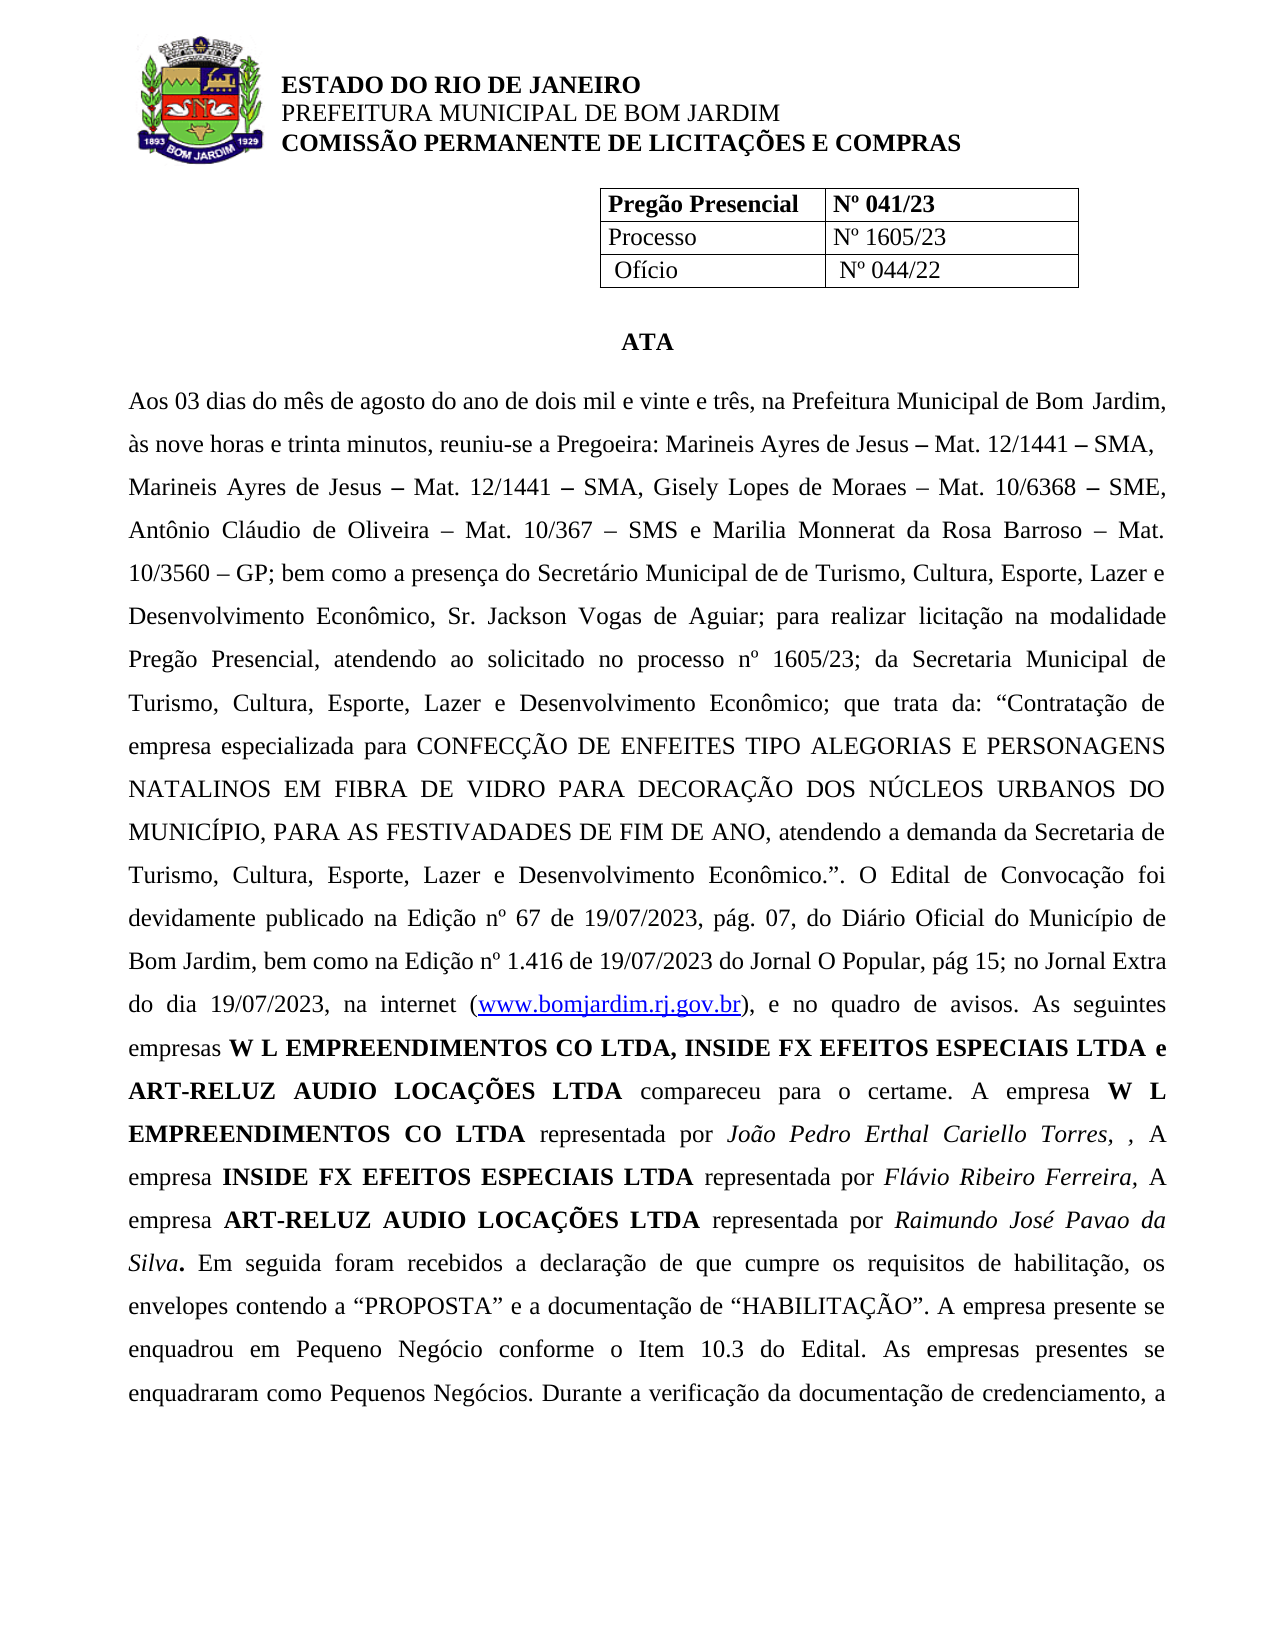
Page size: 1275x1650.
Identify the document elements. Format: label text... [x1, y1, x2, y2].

table_cell Ofício [601, 255, 825, 287]
table_cell Processo [601, 222, 825, 254]
text Aos 03 dias do mês de agosto do ano de dois mil e vinte e três, na Prefeitura Municipal de Bom Jardim, às nove horas e trinta minutos, reuniu-se a Pregoeira: Marineis Ayres de Jesus – Mat. 12/1441 – SMA, [128, 386, 1167, 458]
table_header Pregão Presencial [601, 189, 825, 221]
table_header Nº 041/23 [826, 189, 1078, 221]
table_cell Nº 1605/23 [826, 222, 1078, 254]
table_cell Nº 044/22 [826, 255, 1078, 287]
subtitle ATA [128, 327, 1167, 356]
picture [135, 34, 266, 166]
